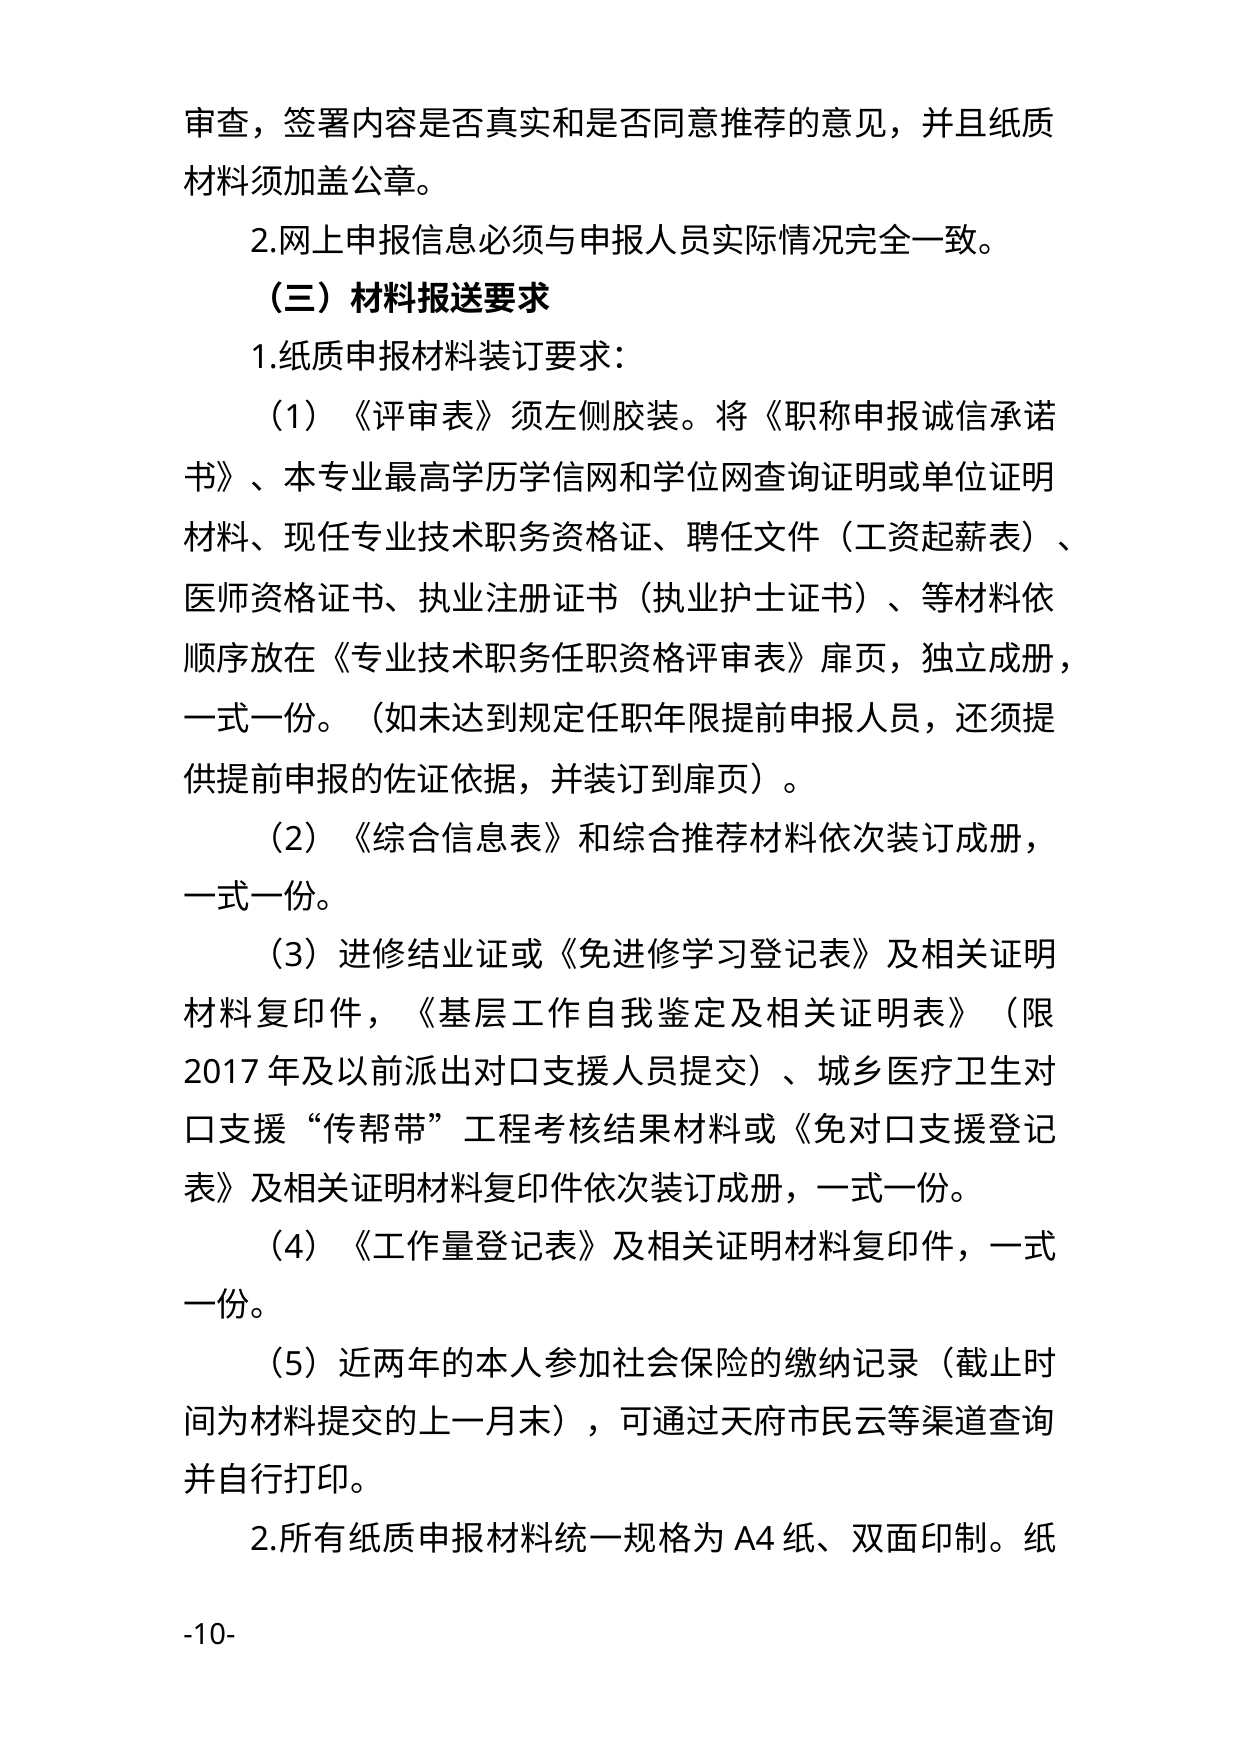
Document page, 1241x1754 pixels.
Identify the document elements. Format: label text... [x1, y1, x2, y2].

text （三）材料报送要求 [183, 264, 1057, 322]
text （5）近两年的本人参加社会保险的缴纳记录（截止时间为材料提交的上一月末），可通过天府市民云等渠道查询并自行打印。 [183, 1328, 1057, 1503]
text （2）《综合信息表》和综合推荐材料依次装订成册，一式一份。 [183, 803, 1057, 920]
text （3）进修结业证或《免进修学习登记表》及相关证明材料复印件，《基层工作自我鉴定及相关证明表》（限2017年及以前派出对口支援人员提交）、城乡医疗卫生对口支援“传帮带”工程考核结果材料或《免对口支援登记表》及相关证明材料复印件依次装订成册，一式一份。 [183, 920, 1057, 1212]
text 1.纸质申报材料装订要求： [183, 322, 1057, 380]
text （1）《评审表》须左侧胶装。将《职称申报诚信承诺书》、本专业最高学历学信网和学位网查询证明或单位证明材料、现任专业技术职务资格证、聘任文件（工资起薪表）、医师资格证书、执业注册证书（执业护士证书）、等材料依顺序放在《专业技术职务任职资格评审表》扉页，独立成册，一式一份。（如未达到规定任职年限提前申报人员，还须提供提前申报的佐证依据，并装订到扉页）。 [183, 380, 1057, 803]
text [183, 1503, 1057, 1562]
text 2.网上申报信息必须与申报人员实际情况完全一致。 [183, 205, 1057, 264]
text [183, 89, 1057, 205]
text （4）《工作量登记表》及相关证明材料复印件，一式一份。 [183, 1212, 1057, 1328]
